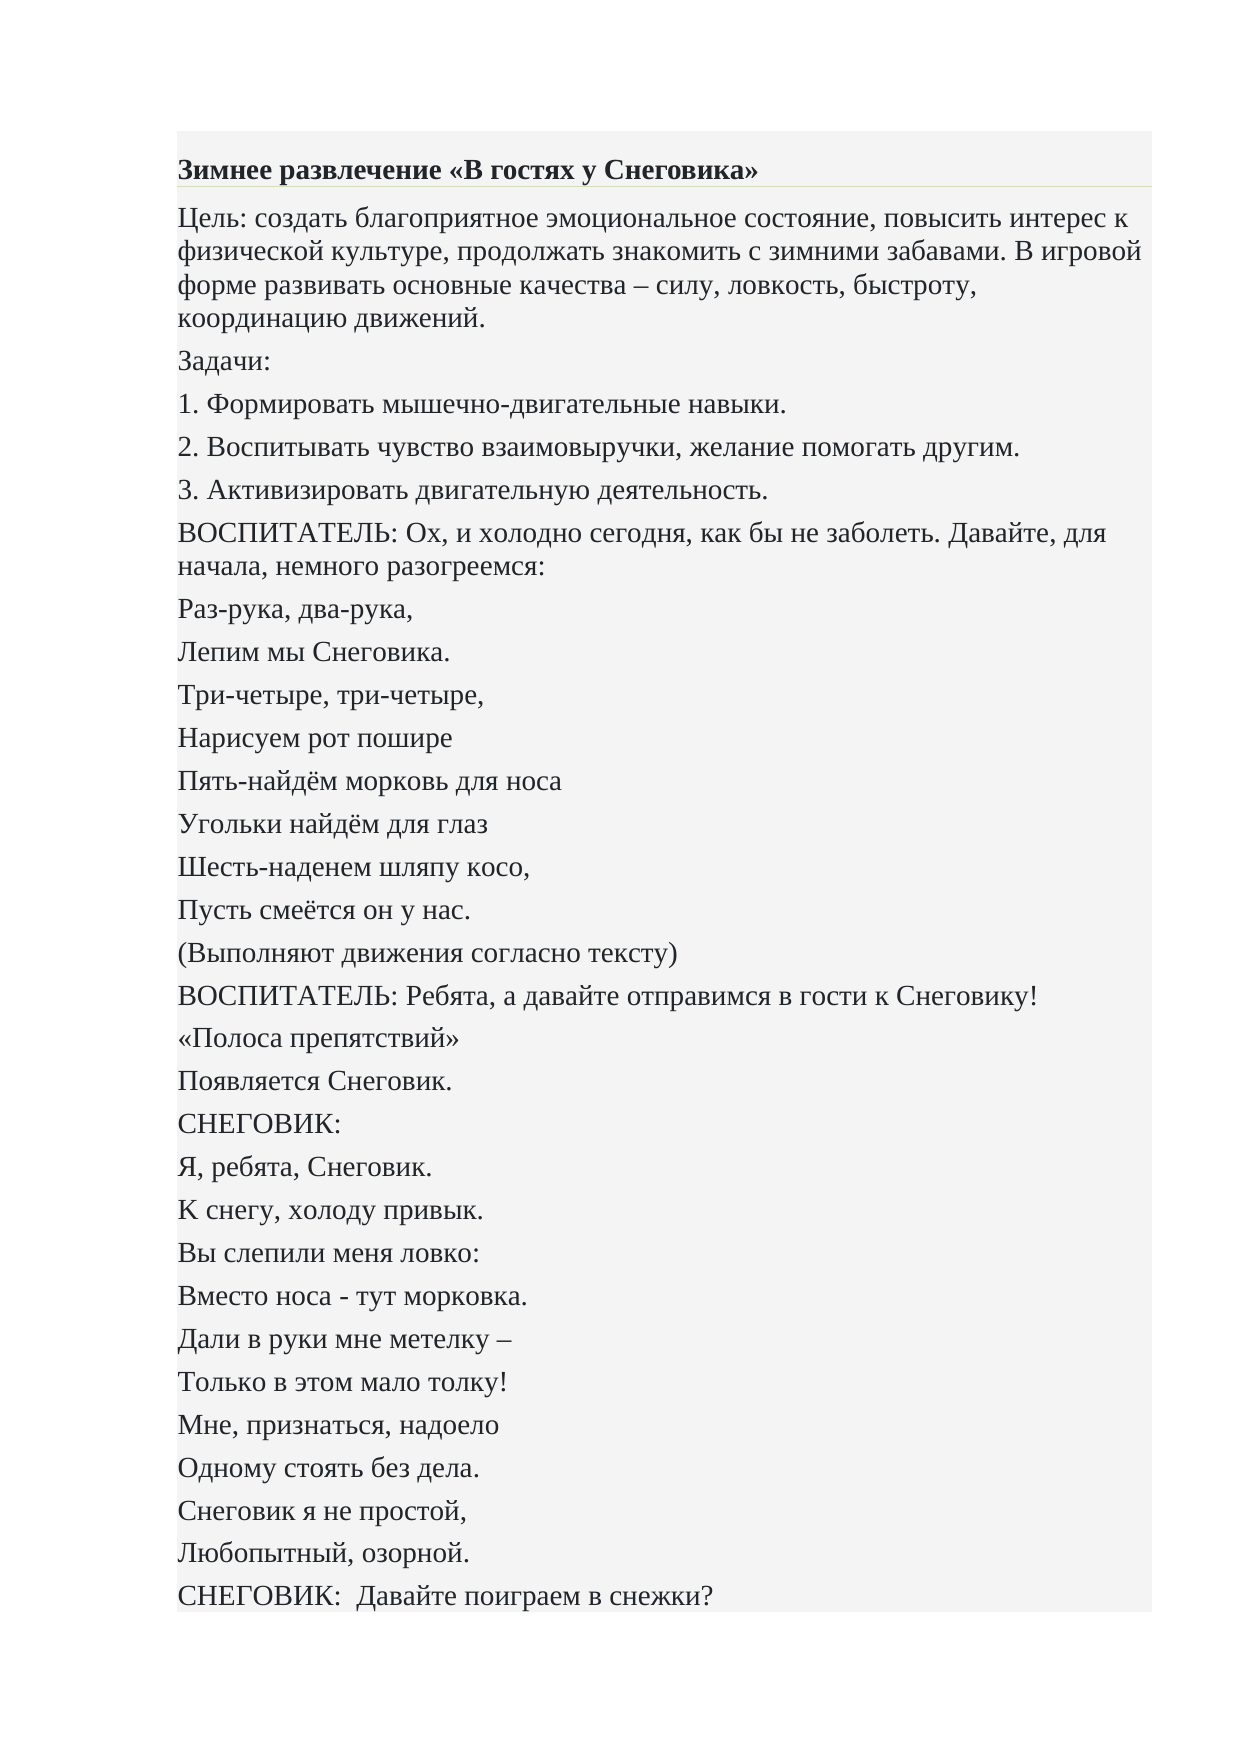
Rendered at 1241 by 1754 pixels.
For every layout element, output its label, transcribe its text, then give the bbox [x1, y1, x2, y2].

text Угольки найдём для глаз [177, 806, 1152, 839]
text 1. Формировать мышечно-двигательные навыки. [177, 386, 1152, 420]
text 3. Активизировать двигательную деятельность. [177, 472, 1152, 506]
text Вместо носа - тут морковка. [177, 1278, 1152, 1312]
text СНЕГОВИК: [177, 1106, 1152, 1140]
text Три-четыре, три-четыре, [177, 677, 1152, 711]
text Мне, признаться, надоело [177, 1407, 1152, 1440]
text K снегу, холоду привык. [177, 1192, 1152, 1226]
text Только в этом мало толку! [177, 1364, 1152, 1397]
text Шесть-наденем шляпу косо, [177, 849, 1152, 882]
text Раз-рука, два-рука, [177, 591, 1152, 625]
text (Выполняют движения согласно тексту) [177, 935, 1152, 968]
text СНЕГОВИК: Давайте поиграем в снежки? [177, 1578, 1152, 1612]
text Я, ребята, Снеговик. [177, 1149, 1152, 1183]
text Одному стоять без дела. [177, 1450, 1152, 1483]
text Лепим мы Снеговика. [177, 634, 1152, 668]
text Цель: создать благоприятное эмоциональное состояние, повысить интерес к физической культуре, продолжать знакомить с зимними забавами. В игровой форме развивать основные качества – силу, ловкость, быстроту, координацию движений. [177, 200, 1152, 334]
text Снеговик я не простой, [177, 1493, 1152, 1526]
text Появляется Снеговик. [177, 1063, 1152, 1097]
text Вы слепили меня ловко: [177, 1235, 1152, 1269]
text Любопытный, озорной. [177, 1536, 1152, 1569]
text ВОСПИТАТЕЛЬ: Ребята, а давайте отправимся в гости к Снеговику! [177, 978, 1152, 1011]
text Задачи: [177, 343, 1152, 377]
text Дали в руки мне метелку – [177, 1321, 1152, 1354]
text Нарисуем рот пошире [177, 720, 1152, 754]
text «Полоса препятствий» [177, 1021, 1152, 1054]
text Пусть смеётся он у нас. [177, 892, 1152, 925]
text 2. Воспитывать чувство взаимовыручки, желание помогать другим. [177, 429, 1152, 463]
text Зимнее развлечение «В гостях у Снеговика» [177, 131, 1152, 186]
text Пять-найдём морковь для носа [177, 763, 1152, 797]
text ВОСПИТАТЕЛЬ: Ох, и холодно сегодня, как бы не заболеть. Давайте, для начала, немного разогреемся: [177, 515, 1152, 582]
